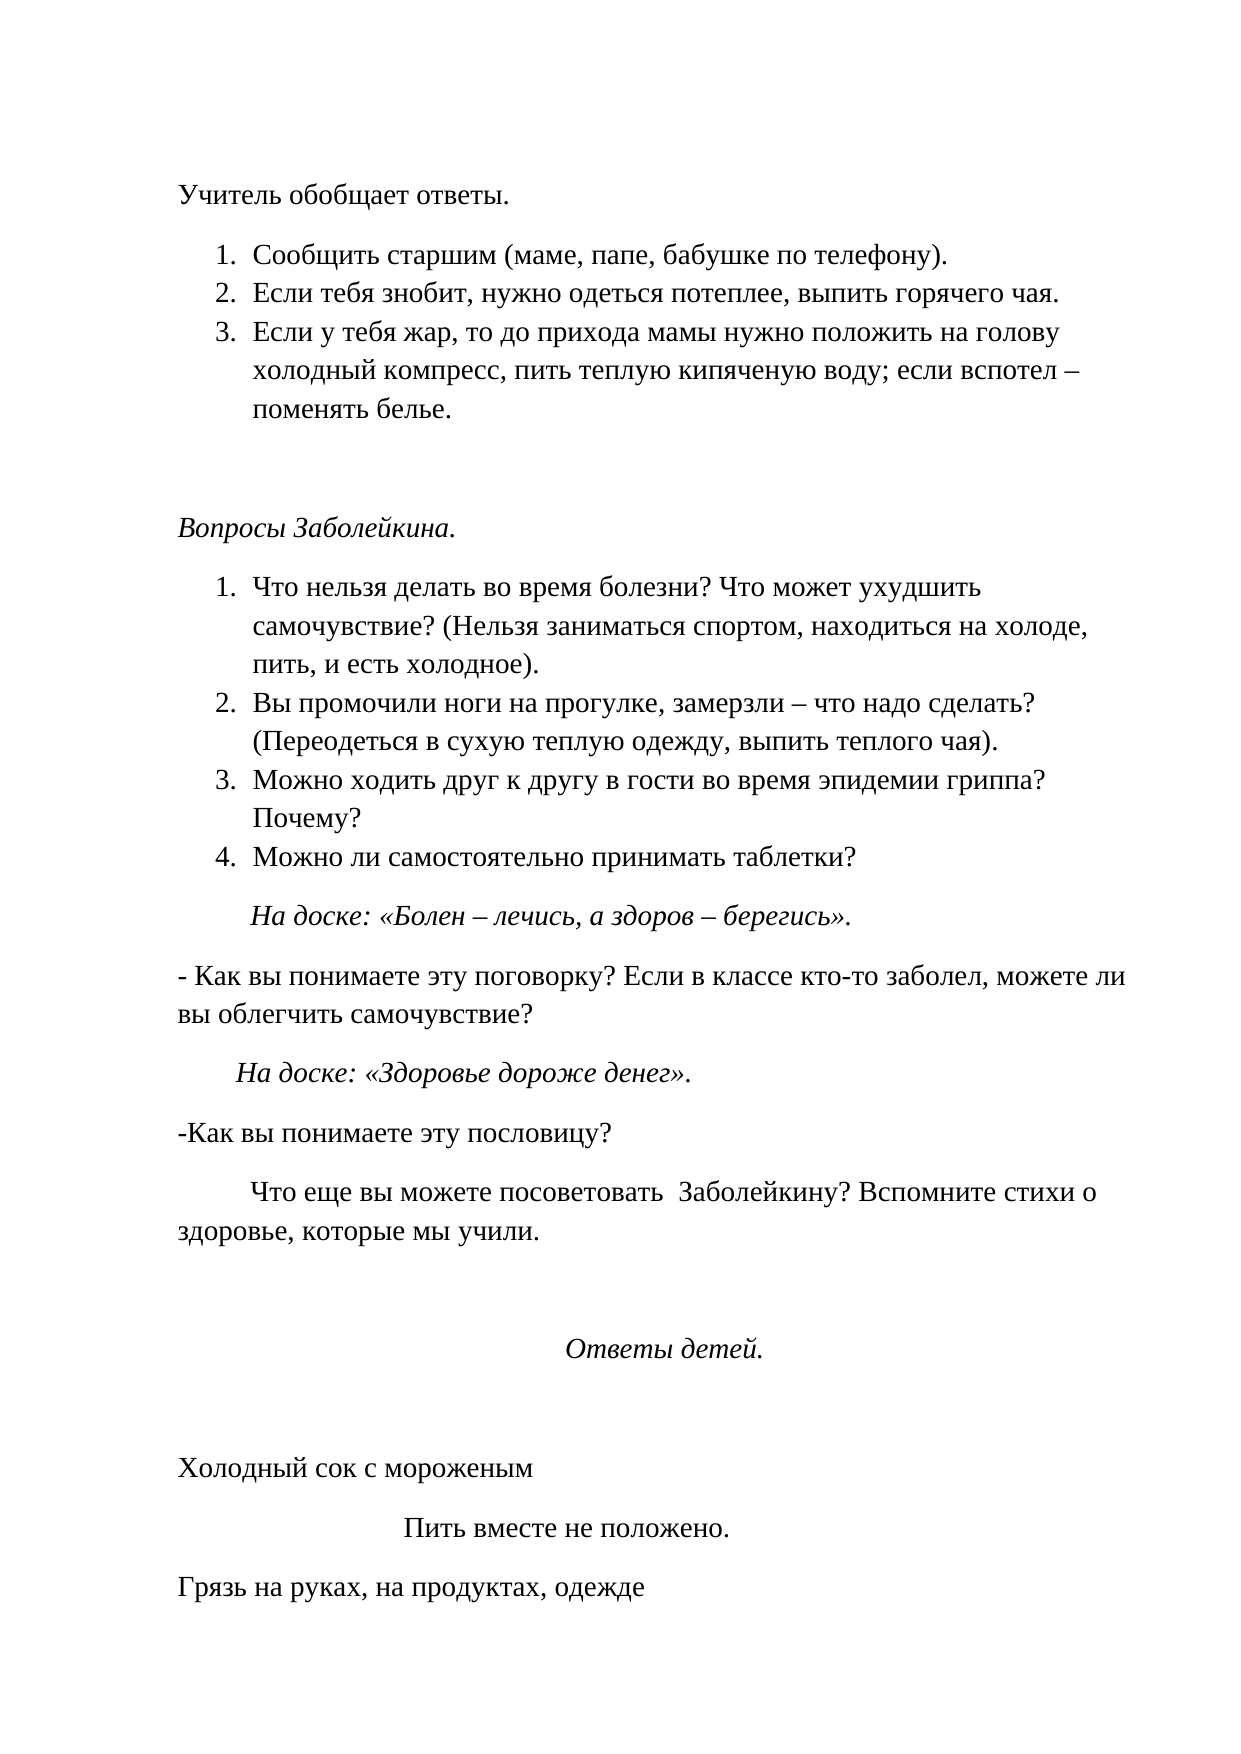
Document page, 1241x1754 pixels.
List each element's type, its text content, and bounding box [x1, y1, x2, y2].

list Можно ходить друг к другу в гости во время эпидемии гриппа? Почему? [215, 762, 1152, 834]
list Вы промочили ноги на прогулке, замерзли – что надо сделать? (Переодеться в сухую теплую одежду, выпить теплого чая). [215, 685, 1152, 757]
text На доске: «Болен – лечись, а здоров – берегись». [177, 898, 1152, 932]
text Что еще вы можете посоветовать Заболейкину? Вспомните стихи о здоровье, которые мы учили. [177, 1174, 1152, 1246]
list Если тебя знобит, нужно одеться потеплее, выпить горячего чая. [215, 275, 1152, 309]
text -Как вы понимаете эту пословицу? [177, 1115, 1152, 1148]
list Сообщить старшим (маме, папе, бабушке по телефону). [215, 237, 1152, 270]
text Грязь на руках, на продуктах, одежде [177, 1569, 1152, 1603]
text Пить вместе не положено. [177, 1510, 1152, 1543]
text - Как вы понимаете эту поговорку? Если в классе кто-то заболел, можете ли вы облегчить самочувствие? [177, 958, 1152, 1030]
text Учитель обобщает ответы. [177, 177, 1152, 211]
text Вопросы Заболейкина. [177, 510, 1152, 543]
text Холодный сок с мороженым [177, 1450, 1152, 1484]
list Если у тебя жар, то до прихода мамы нужно положить на голову холодный компресс, пить теплую кипяченую воду; если вспотел – поменять белье. [215, 314, 1152, 424]
text На доске: «Здоровье дороже денег». [177, 1056, 1152, 1089]
list Можно ли самостоятельно принимать таблетки? [215, 839, 1152, 872]
list Что нельзя делать во время болезни? Что может ухудшить самочувствие? (Нельзя заниматься спортом, находиться на холоде, пить, и есть холодное). [215, 569, 1152, 680]
text Ответы детей. [177, 1332, 1152, 1365]
